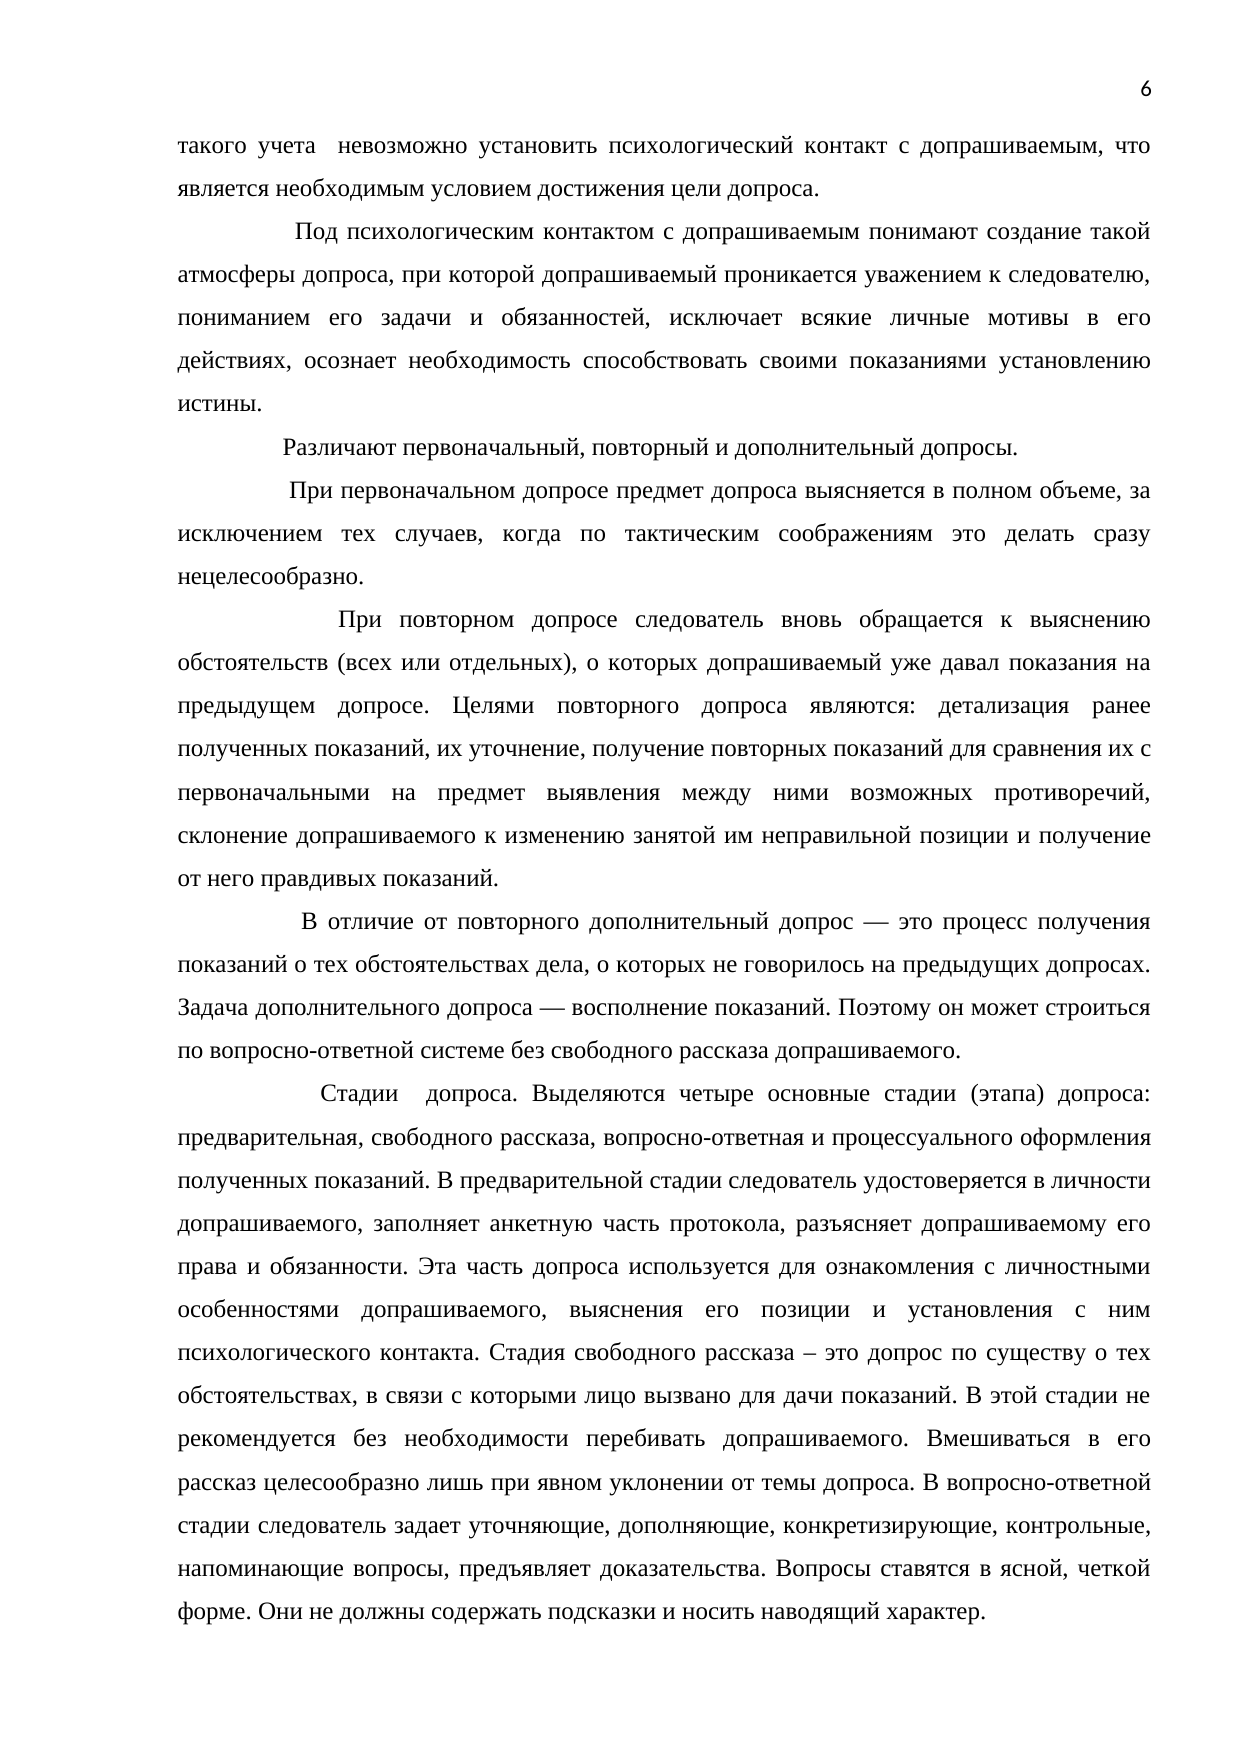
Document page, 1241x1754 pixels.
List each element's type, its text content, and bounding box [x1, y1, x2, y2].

text Различают первоначальный, повторный и дополнительный допросы. [177, 432, 1152, 460]
text При повторном допросе следователь вновь обращается к выяснению обстоятельств (всех или отдельных), о которых допрашиваемый уже давал показания на предыдущем допросе. Целями повторного допроса являются: детализация ранее полученных показаний, их уточнение, получение повторных показаний для сравнения их с первоначальными на предмет выявления между ними возможных противоречий, склонение допрашиваемого к изменению занятой им неправильной позиции и получение от него правдивых показаний. [177, 604, 1152, 892]
text В отличие от повторного дополнительный допрос — это процесс получения показаний о тех обстоятельствах дела, о которых не говорилось на предыдущих допросах. Задача дополнительного допроса — восполнение показаний. Поэтому он может строиться по вопросно-ответной системе без свободного рассказа допрашиваемого. [177, 906, 1152, 1064]
text При первоначальном допросе предмет допроса выясняется в полном объеме, за исключением тех случаев, когда по тактическим соображениям это делать сразу нецелесообразно. [177, 475, 1152, 590]
text Стадии допроса. Выделяются четыре основные стадии (этапа) допроса: предварительная, свободного рассказа, вопросно-ответная и процессуального оформления полученных показаний. В предварительной стадии следователь удостоверяется в личности допрашиваемого, заполняет анкетную часть протокола, разъясняет допрашиваемому его права и обязанности. Эта часть допроса используется для ознакомления с личностными особенностями допрашиваемого, выяснения его позиции и установления с ним психологического контакта. Стадия свободного рассказа – это допрос по существу о тех обстоятельствах, в связи с которыми лицо вызвано для дачи показаний. В этой стадии не рекомендуется без необходимости перебивать допрашиваемого. Вмешиваться в его рассказ целесообразно лишь при явном уклонении от темы допроса. В вопросно-ответной стадии следователь задает уточняющие, дополняющие, конкретизирующие, контрольные, напоминающие вопросы, предъявляет доказательства. Вопросы ставятся в ясной, четкой форме. Они не должны содержать подсказки и носить наводящий характер. [177, 1078, 1152, 1625]
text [177, 130, 1152, 202]
text Под психологическим контактом с допрашиваемым понимают создание такой атмосферы допроса, при которой допрашиваемый проникается уважением к следователю, пониманием его задачи и обязанностей, исключает всякие личные мотивы в его действиях, осознает необходимость способствовать своими показаниями установлению истины. [177, 216, 1152, 417]
